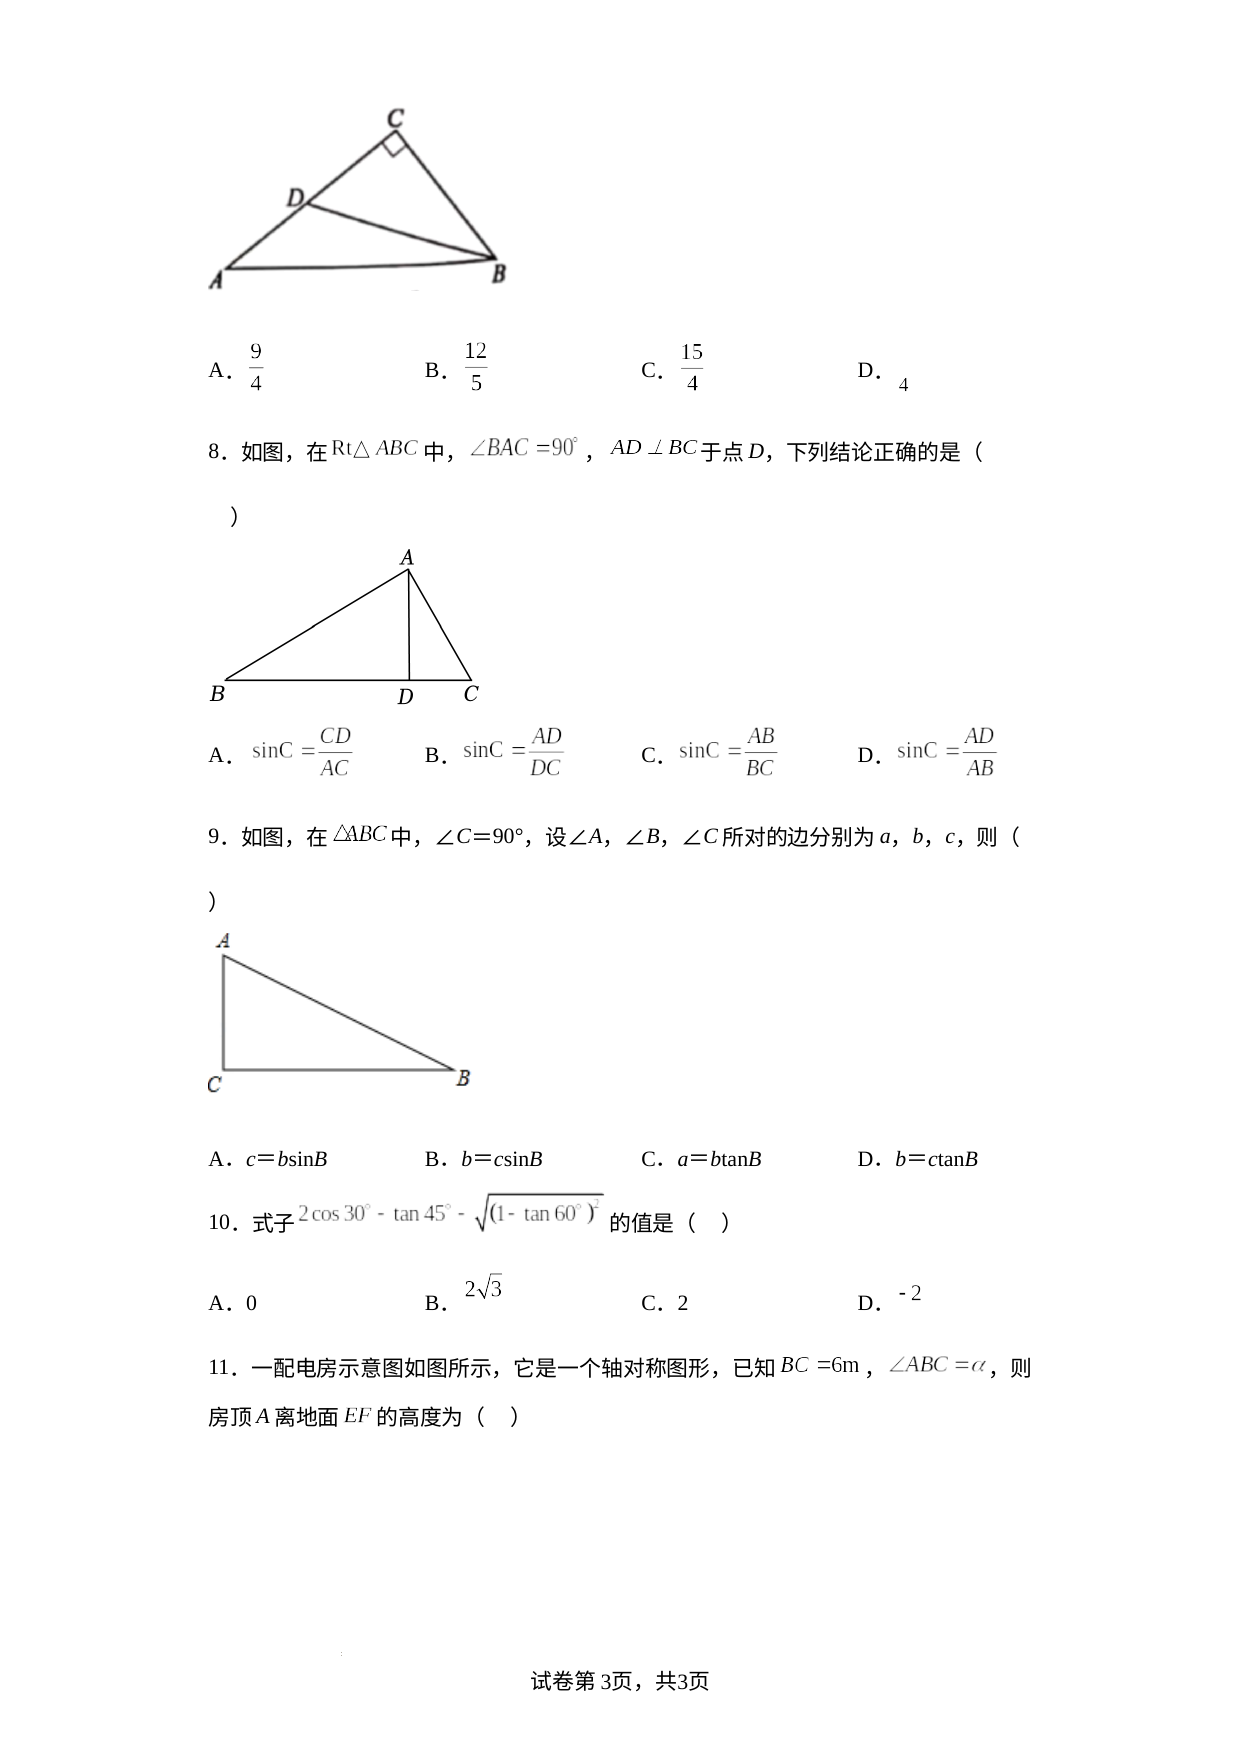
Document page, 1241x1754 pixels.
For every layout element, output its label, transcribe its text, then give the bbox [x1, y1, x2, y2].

picture [208, 933, 476, 1097]
picture [208, 97, 515, 293]
text A．0 B． C．2 D． [208, 1270, 1032, 1335]
text A．c＝bsinB B．b＝csinB C．a＝btanB D．b＝ctanB [208, 1141, 1032, 1173]
text A． B． C． D． [208, 337, 1032, 402]
picture [208, 547, 480, 706]
text 10．式子的值是（ ） [208, 1189, 1032, 1254]
text 8．如图，在中，，于点D，下列结论正确的是（ ） [208, 418, 1032, 532]
text 9．如图，在中，∠C＝90°，设∠A，∠B，∠C所对的边分别为a，b，c，则（ ） [208, 803, 1032, 917]
text A． B． C． D． [208, 723, 1032, 788]
text 11．一配电房示意图如图所示，它是一个轴对称图形，已知，，则房顶A离地面的高度为（ ） [208, 1351, 1032, 1432]
